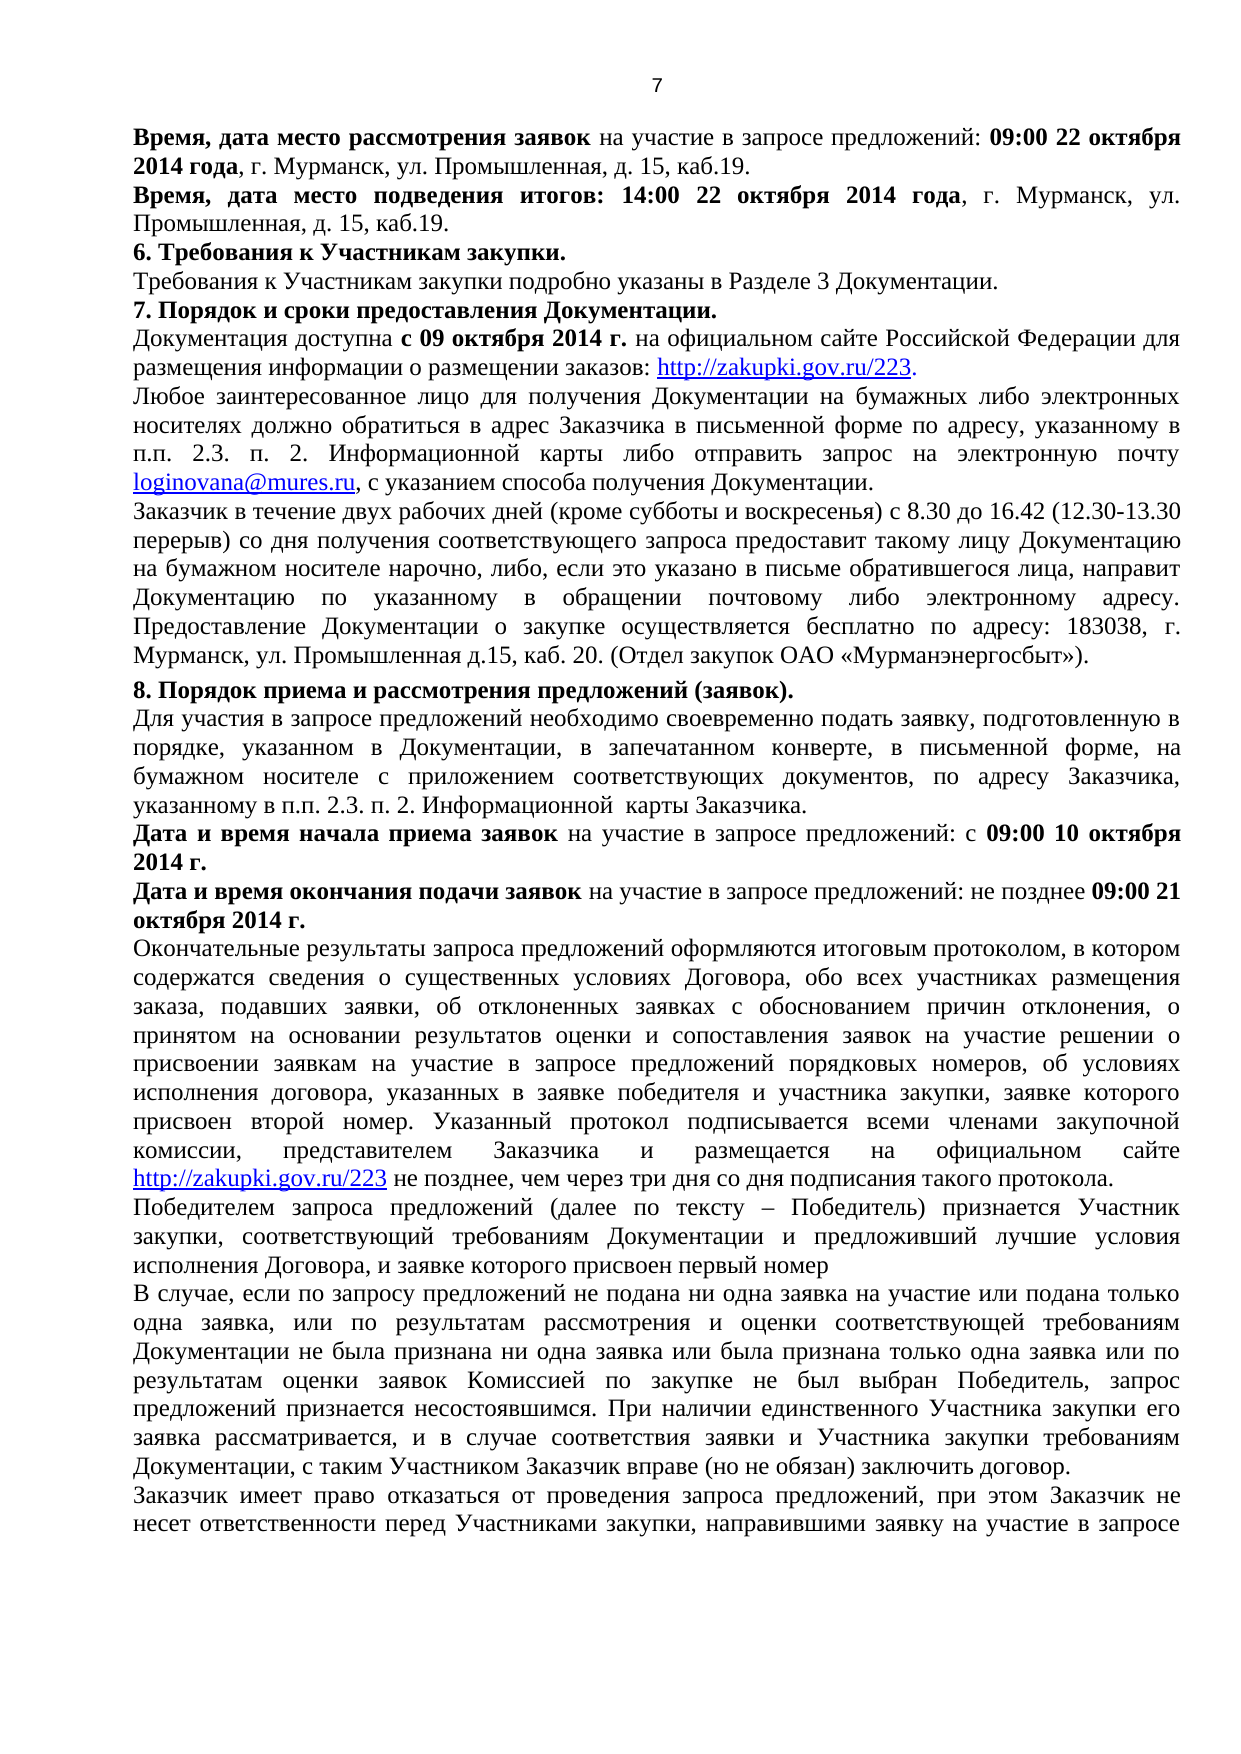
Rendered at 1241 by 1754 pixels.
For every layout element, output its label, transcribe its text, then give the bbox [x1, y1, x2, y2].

text 7. Порядок и сроки предоставления Документации. [133, 295, 1181, 323]
text Дата и время начала приема заявок на участие в запросе предложений: с 09:00 10 октября 2014 г. [133, 818, 1181, 876]
text Требования к Участникам закупки подробно указаны в Разделе 3 Документации. [133, 266, 1181, 295]
text 6. Требования к Участникам закупки. [133, 237, 1181, 266]
text Для участия в запросе предложений необходимо своевременно подать заявку, подготовленную в порядке, указанном в Документации, в запечатанном конверте, в письменной форме, на бумажном носителе с приложением соответствующих документов, по адресу Заказчика, указанному в п.п. 2.3. п. 2. Информационной карты Заказчика. [133, 703, 1181, 818]
text Победителем запроса предложений (далее по тексту – Победитель) признается Участник закупки, соответствующий требованиям Документации и предложивший лучшие условия исполнения Договора, и заявке которого присвоен первый номер [133, 1192, 1181, 1278]
text Документация доступна с 09 октября 2014 г. на официальном сайте Российской Федерации для размещения информации о размещении заказов: http://zakupki.gov.ru/223. [133, 323, 1181, 381]
text 8. Порядок приема и рассмотрения предложений (заявок). [133, 675, 1181, 703]
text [133, 1480, 1181, 1537]
text Дата и время окончания подачи заявок на участие в запросе предложений: не позднее 09:00 21 октября 2014 г. [133, 876, 1181, 933]
text Окончательные результаты запроса предложений оформляются итоговым протоколом, в котором содержатся сведения о существенных условиях Договора, обо всех участниках размещения заказа, подавших заявки, об отклоненных заявках с обоснованием причин отклонения, о принятом на основании результатов оценки и сопоставления заявок на участие решении о присвоении заявкам на участие в запросе предложений порядковых номеров, об условиях исполнения договора, указанных в заявке победителя и участника закупки, заявке которого присвоен второй номер. Указанный протокол подписывается всеми членами закупочной комиссии, представителем Заказчика и размещается на официальном сайте http://zakupki.gov.ru/223 не позднее, чем через три дня со дня подписания такого протокола. [133, 933, 1181, 1192]
text Время, дата место подведения итогов: 14:00 22 октября 2014 года, г. Мурманск, ул. Промышленная, д. 15, каб.19. [133, 180, 1181, 237]
text В случае, если по запросу предложений не подана ни одна заявка на участие или подана только одна заявка, или по результатам рассмотрения и оценки соответствующей требованиям Документации не была признана ни одна заявка или была признана только одна заявка или по результатам оценки заявок Комиссией по закупке не был выбран Победитель, запрос предложений признается несостоявшимся. При наличии единственного Участника закупки его заявка рассматривается, и в случае соответствия заявки и Участника закупки требованиям Документации, с таким Участником Заказчик вправе (но не обязан) заключить договор. [133, 1278, 1181, 1480]
text Время, дата место рассмотрения заявок на участие в запросе предложений: 09:00 22 октября 2014 года, г. Мурманск, ул. Промышленная, д. 15, каб.19. [133, 122, 1181, 180]
text Заказчик в течение двух рабочих дней (кроме субботы и воскресенья) с 8.30 до 16.42 (12.30-13.30 перерыв) со дня получения соответствующего запроса предоставит такому лицу Документацию на бумажном носителе нарочно, либо, если это указано в письме обратившегося лица, направит Документацию по указанному в обращении почтовому либо электронному адресу. Предоставление Документации о закупке осуществляется бесплатно по адресу: 183038, г. Мурманск, ул. Промышленная д.15, каб. 20. (Отдел закупок ОАО «Мурманэнергосбыт»). [133, 496, 1181, 668]
text Любое заинтересованное лицо для получения Документации на бумажных либо электронных носителях должно обратиться в адрес Заказчика в письменной форме по адресу, указанному в п.п. 2.3. п. 2. Информационной карты либо отправить запрос на электронную почту loginovana@mures.ru, с указанием способа получения Документации. [133, 381, 1181, 496]
